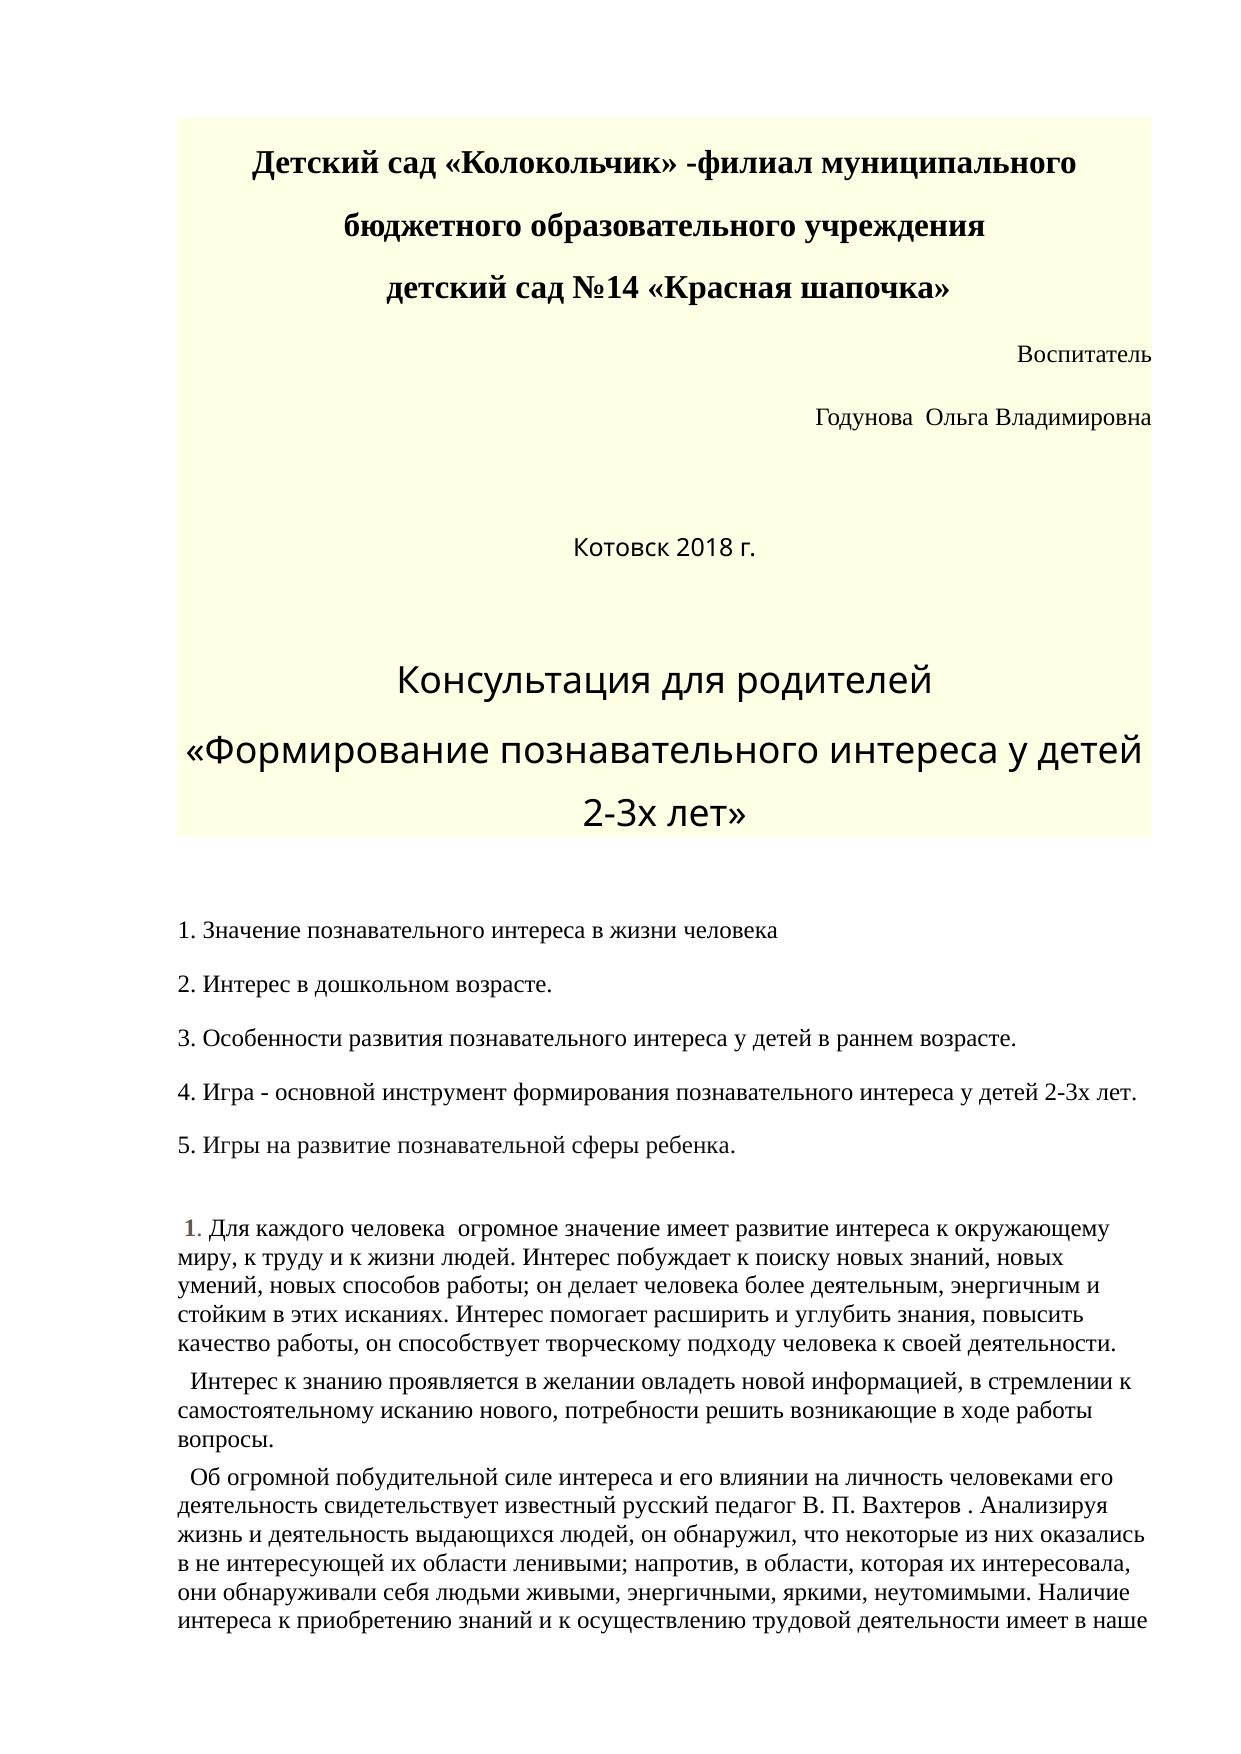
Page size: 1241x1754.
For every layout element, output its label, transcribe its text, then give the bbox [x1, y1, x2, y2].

text 3. Особенности развития познавательного интереса у детей в раннем возрасте. [177, 1023, 1152, 1052]
text 1. Для каждого человека огромное значение имеет развитие интереса к окружающему миру, к труду и к жизни людей. Интерес побуждает к поиску новых знаний, новых умений, новых способов работы; он делает человека более деятельным, энергичным и стойким в этих исканиях. Интерес помогает расширить и углубить знания, повысить качество работы, он способствует творческому подходу человека к своей деятельности. [177, 1213, 1152, 1357]
text 5. Игры на развитие познавательной сферы ребенка. [177, 1131, 1152, 1159]
text Консультация для родителей [177, 642, 1152, 704]
text 2. Интерес в дошкольном возрасте. [177, 969, 1152, 998]
text Воспитатель [177, 306, 1152, 368]
text 1. Значение познавательного интереса в жизни человека [177, 915, 1152, 944]
text 4. Игра - основной инструмент формирования познавательного интереса у детей 2-3х лет. [177, 1077, 1152, 1105]
text Котовск 2018 г. [177, 501, 1152, 563]
text детский сад №14 «Красная шапочка» [177, 243, 1152, 306]
text Детский сад «Колокольчик» -филиал муниципального бюджетного образовательного учреждения [177, 118, 1152, 243]
text Интерес к знанию проявляется в желании овладеть новой информацией, в стремлении к самостоятельному исканию нового, потребности решить возникающие в ходе работы вопросы. [177, 1366, 1152, 1452]
text Годунова Ольга Владимировна [177, 368, 1152, 431]
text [177, 1462, 1152, 1634]
text «Формирование познавательного интереса у детей 2-3х лет» [177, 712, 1152, 837]
